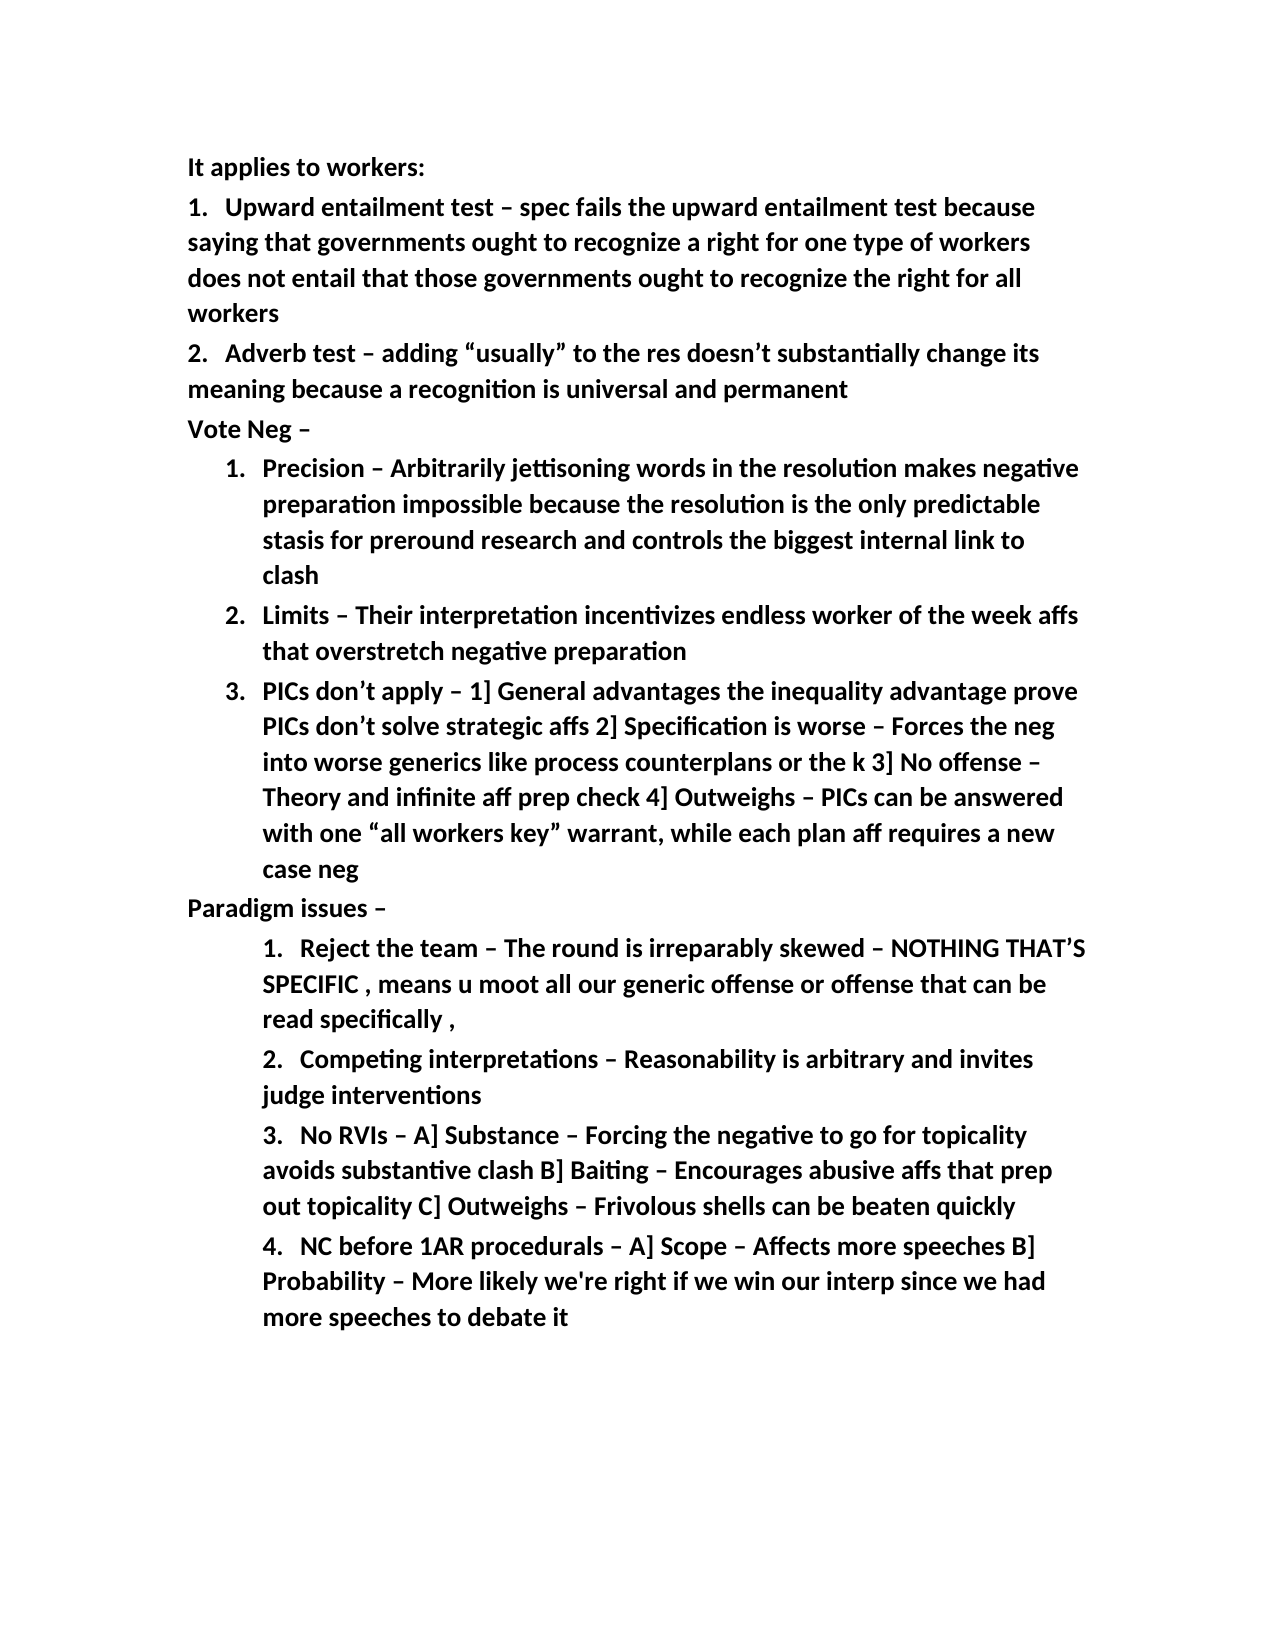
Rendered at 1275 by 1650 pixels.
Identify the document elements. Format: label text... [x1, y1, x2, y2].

subtitle Reject the team – The round is irreparably skewed – NOTHING THAT’S SPECIFIC , means u moot all our generic offense or offense that can be read specifically , [262, 931, 1087, 1036]
subtitle Upward entailment test – spec fails the upward entailment test because saying that governments ought to recognize a right for one type of workers does not entail that those governments ought to recognize the right for all workers [187, 190, 1087, 330]
subtitle No RVIs – A] Substance – Forcing the negative to go for topicality avoids substantive clash B] Baiting – Encourages abusive affs that prep out topicality C] Outweighs – Frivolous shells can be beaten quickly [262, 1118, 1087, 1222]
subtitle Precision – Arbitrarily jettisoning words in the resolution makes negative preparation impossible because the resolution is the only predictable stasis for preround research and controls the biggest internal link to clash [225, 452, 1087, 592]
subtitle Competing interpretations – Reasonability is arbitrary and invites judge interventions [262, 1042, 1087, 1111]
subtitle Vote Neg – [187, 412, 1087, 445]
subtitle PICs don’t apply – 1] General advantages the inequality advantage prove PICs don’t solve strategic affs 2] Specification is worse – Forces the neg into worse generics like process counterplans or the k 3] No offense – Theory and infinite aff prep check 4] Outweighs – PICs can be answered with one “all workers key” warrant, while each plan aff requires a new case neg [225, 674, 1087, 885]
subtitle It applies to workers: [187, 150, 1087, 183]
subtitle Paradigm issues – [187, 892, 1087, 925]
subtitle NC before 1AR procedurals – A] Scope – Affects more speeches B] Probability – More likely we're right if we win our interp since we had more speeches to debate it [262, 1229, 1087, 1333]
subtitle Adverb test – adding “usually” to the res doesn’t substantially change its meaning because a recognition is universal and permanent [187, 336, 1087, 405]
subtitle Limits – Their interpretation incentivizes endless worker of the week affs that overstretch negative preparation [225, 598, 1087, 667]
